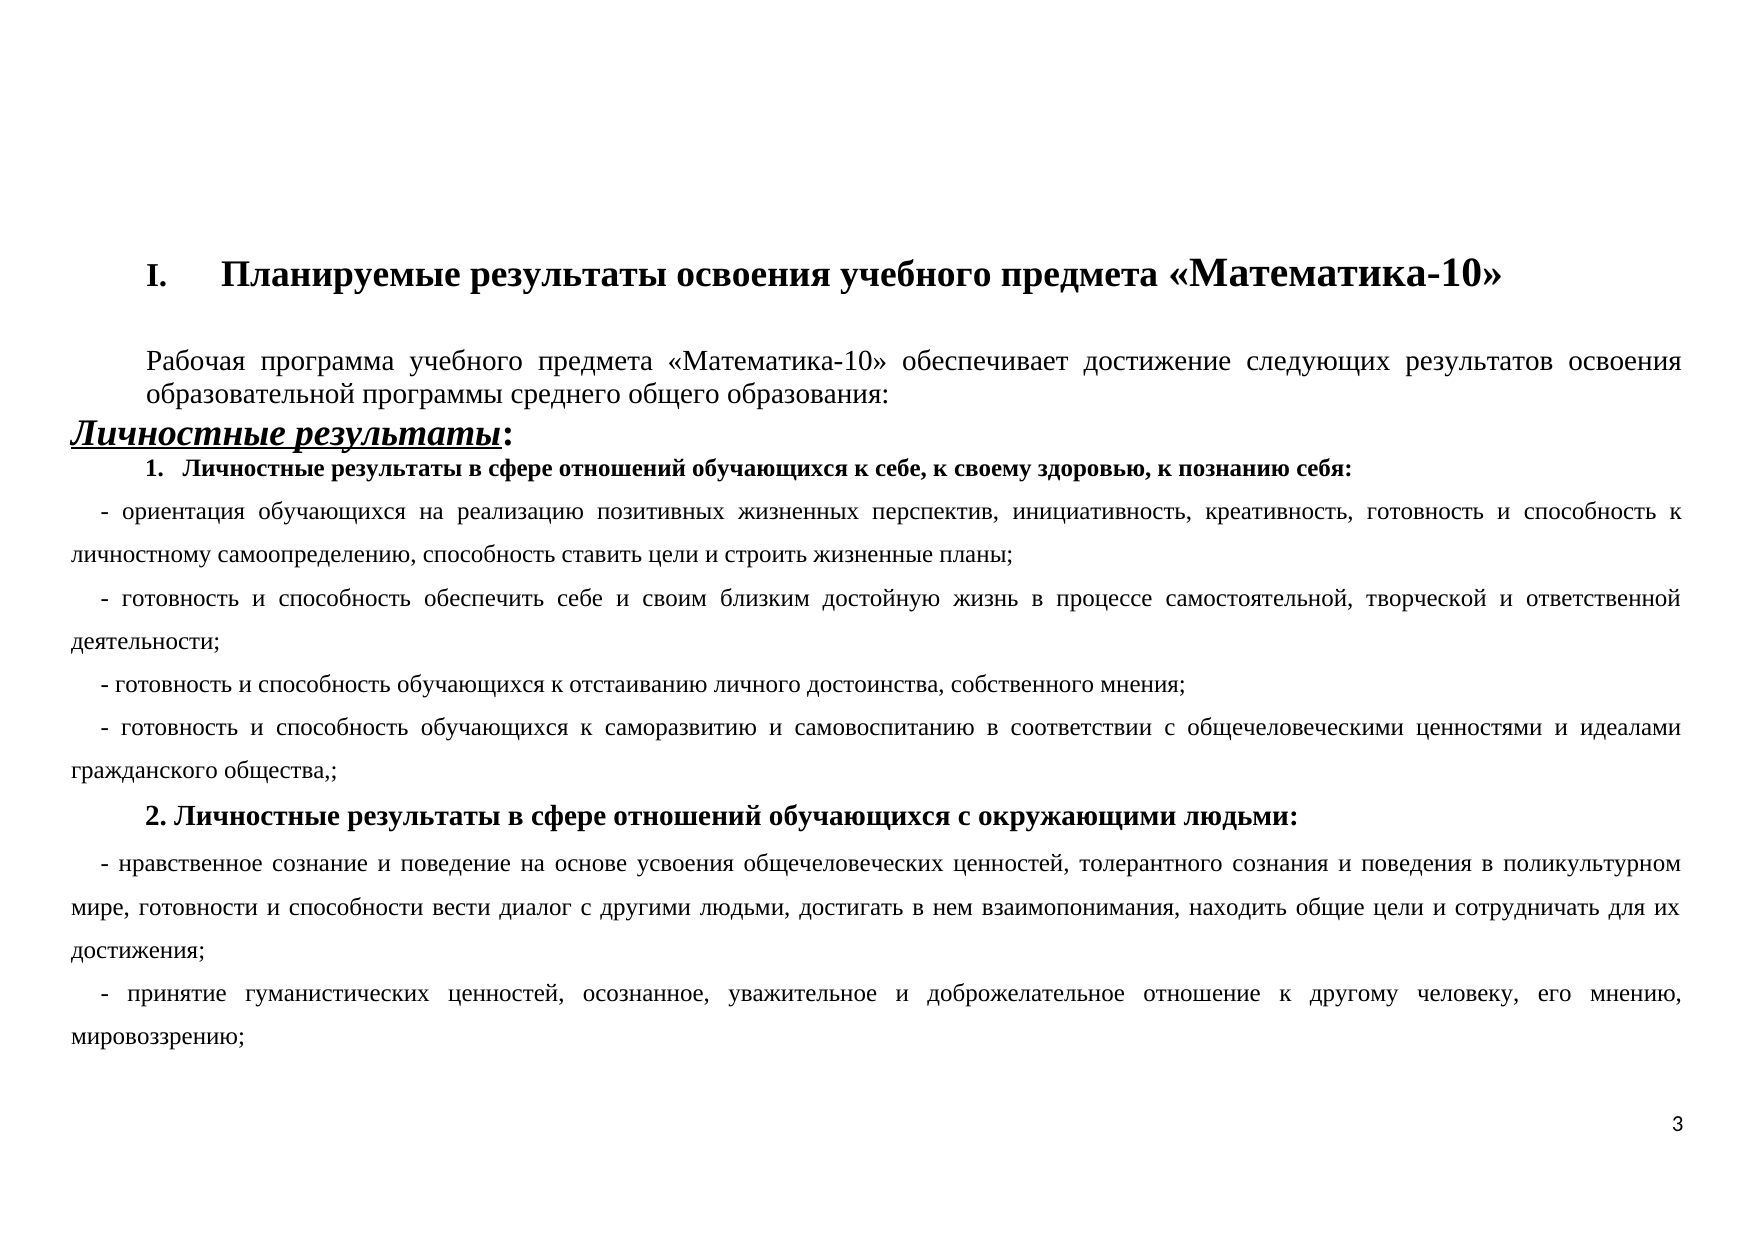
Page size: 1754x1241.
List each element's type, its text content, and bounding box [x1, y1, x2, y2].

text Личностные результаты: [71, 410, 1683, 453]
text - ориентация обучающихся на реализацию позитивных жизненных перспектив, инициативность, креативность, готовность и способность к личностному самоопределению, способность ставить цели и строить жизненные планы; [71, 496, 1683, 568]
text - готовность и способность обучающихся к отстаиванию личного достоинства, собственного мнения; [71, 669, 1683, 698]
text - нравственное сознание и поведение на основе усвоения общечеловеческих ценностей, толерантного сознания и поведения в поликультурном мире, готовности и способности вести диалог с другими людьми, достигать в нем взаимопонимания, находить общие цели и сотрудничать для их достижения; [71, 848, 1683, 963]
text - принятие гуманистических ценностей, осознанное, уважительное и доброжелательное отношение к другому человеку, его мнению, мировоззрению; [71, 978, 1683, 1050]
text - готовность и способность обучающихся к саморазвитию и самовоспитанию в соответствии с общечеловеческими ценностями и идеалами гражданского общества,; [71, 712, 1683, 784]
list Личностные результаты в сфере отношений обучающихся к себе, к своему здоровью, к познанию себя: [145, 453, 1683, 482]
text 2. Личностные результаты в сфере отношений обучающихся с окружающими людьми: [71, 798, 1683, 832]
text - готовность и способность обеспечить себе и своим близким достойную жизнь в процессе самостоятельной, творческой и ответственной деятельности; [71, 583, 1683, 654]
list Планируемые результаты освоения учебного предмета «Математика-10» [146, 247, 1683, 295]
text Рабочая программа учебного предмета «Математика-10» обеспечивает достижение следующих результатов освоения образовательной программы среднего общего образования: [146, 343, 1683, 410]
